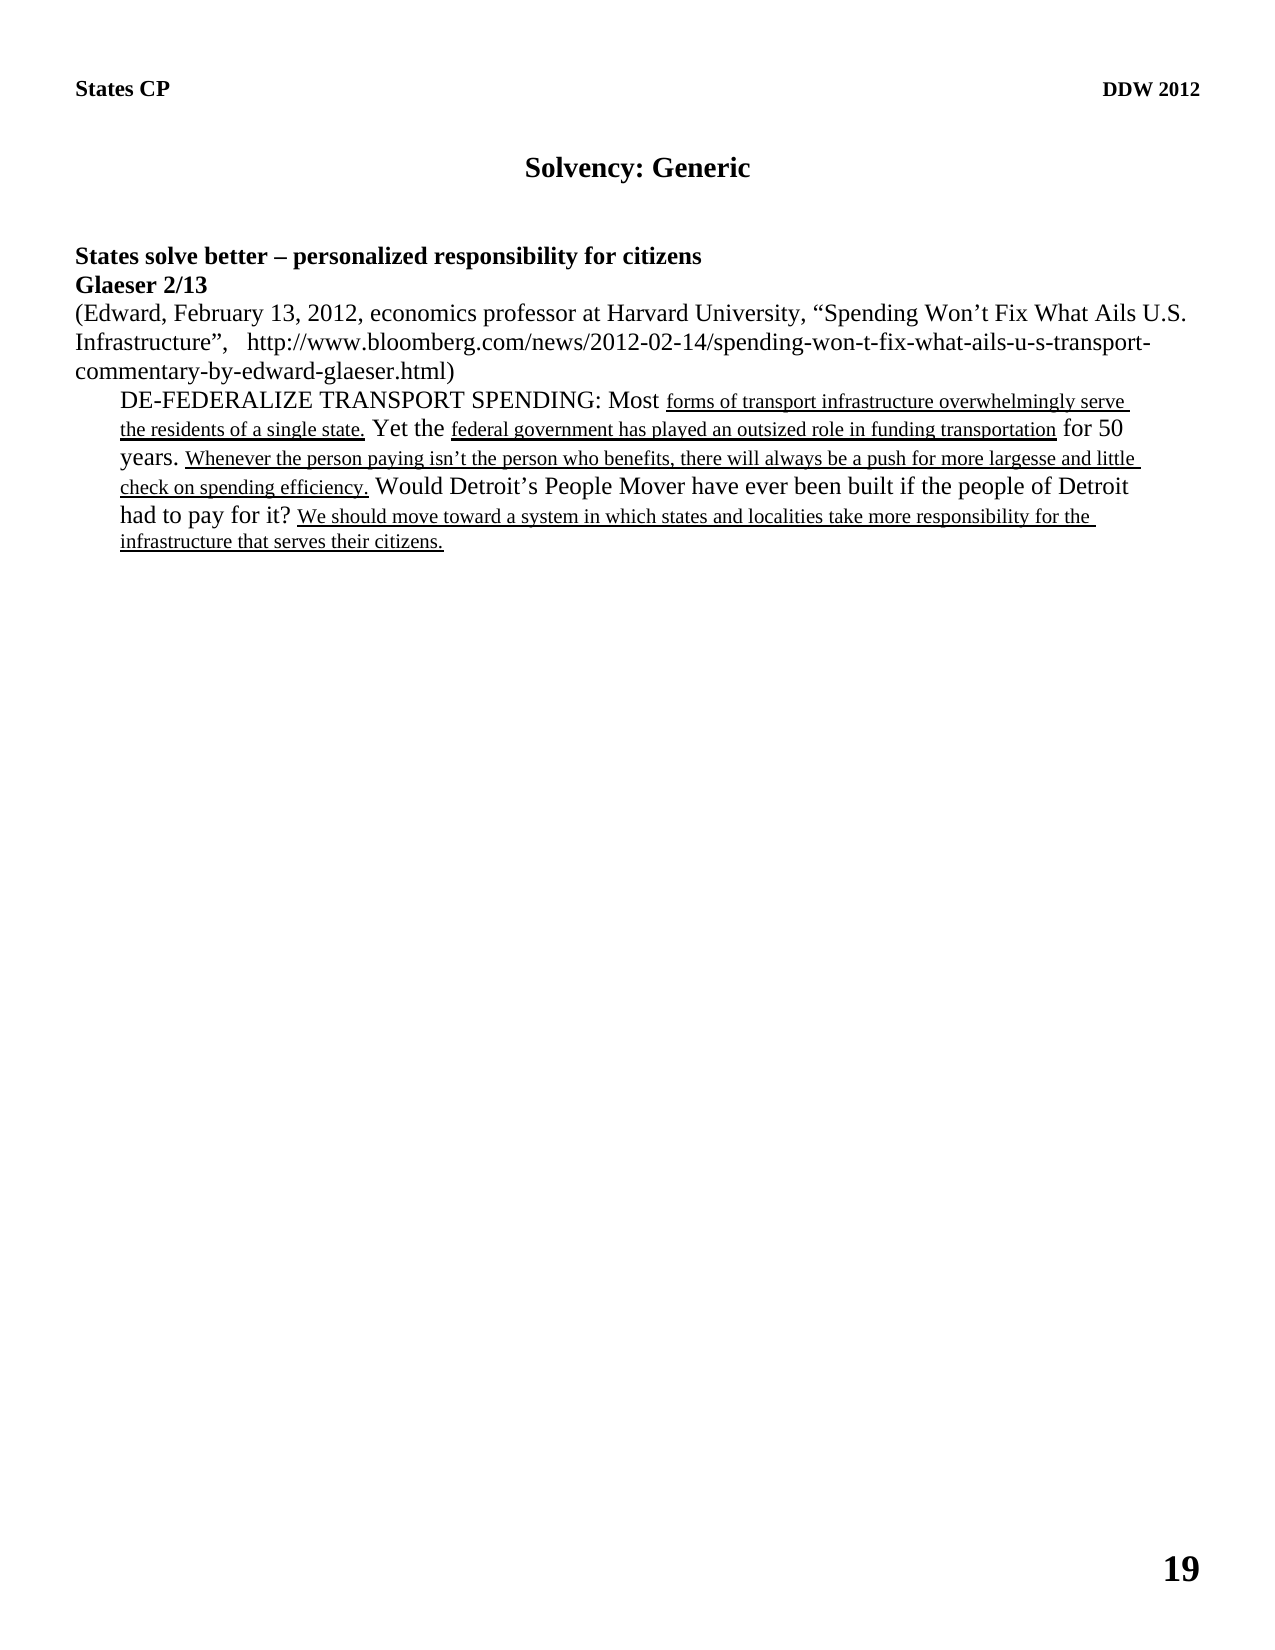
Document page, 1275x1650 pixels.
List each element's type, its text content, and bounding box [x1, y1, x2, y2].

text Glaeser 2/13 [75, 270, 1200, 298]
text DE-FEDERALIZE TRANSPORT SPENDING: Most forms of transport infrastructure overwhelmingly serve the residents of a single state. Yet the federal government has played an outsized role in funding transportation for 50 years. Whenever the person paying isn’t the person who benefits, there will always be a push for more largesse and little check on spending efficiency. Would Detroit’s People Mover have ever been built if the people of Detroit had to pay for it? We should move toward a system in which states and localities take more responsibility for the infrastructure that serves their citizens. [120, 385, 1155, 553]
text Solvency: Generic [75, 150, 1200, 183]
text (Edward, February 13, 2012, economics professor at Harvard University, “Spending Won’t Fix What Ails U.S. Infrastructure”, http://www.bloomberg.com/news/2012-02-14/spending-won-t-fix-what-ails-u-s-transport-commentary-by-edward-glaeser.html) [75, 298, 1200, 385]
text States solve better – personalized responsibility for citizens [75, 241, 1200, 270]
